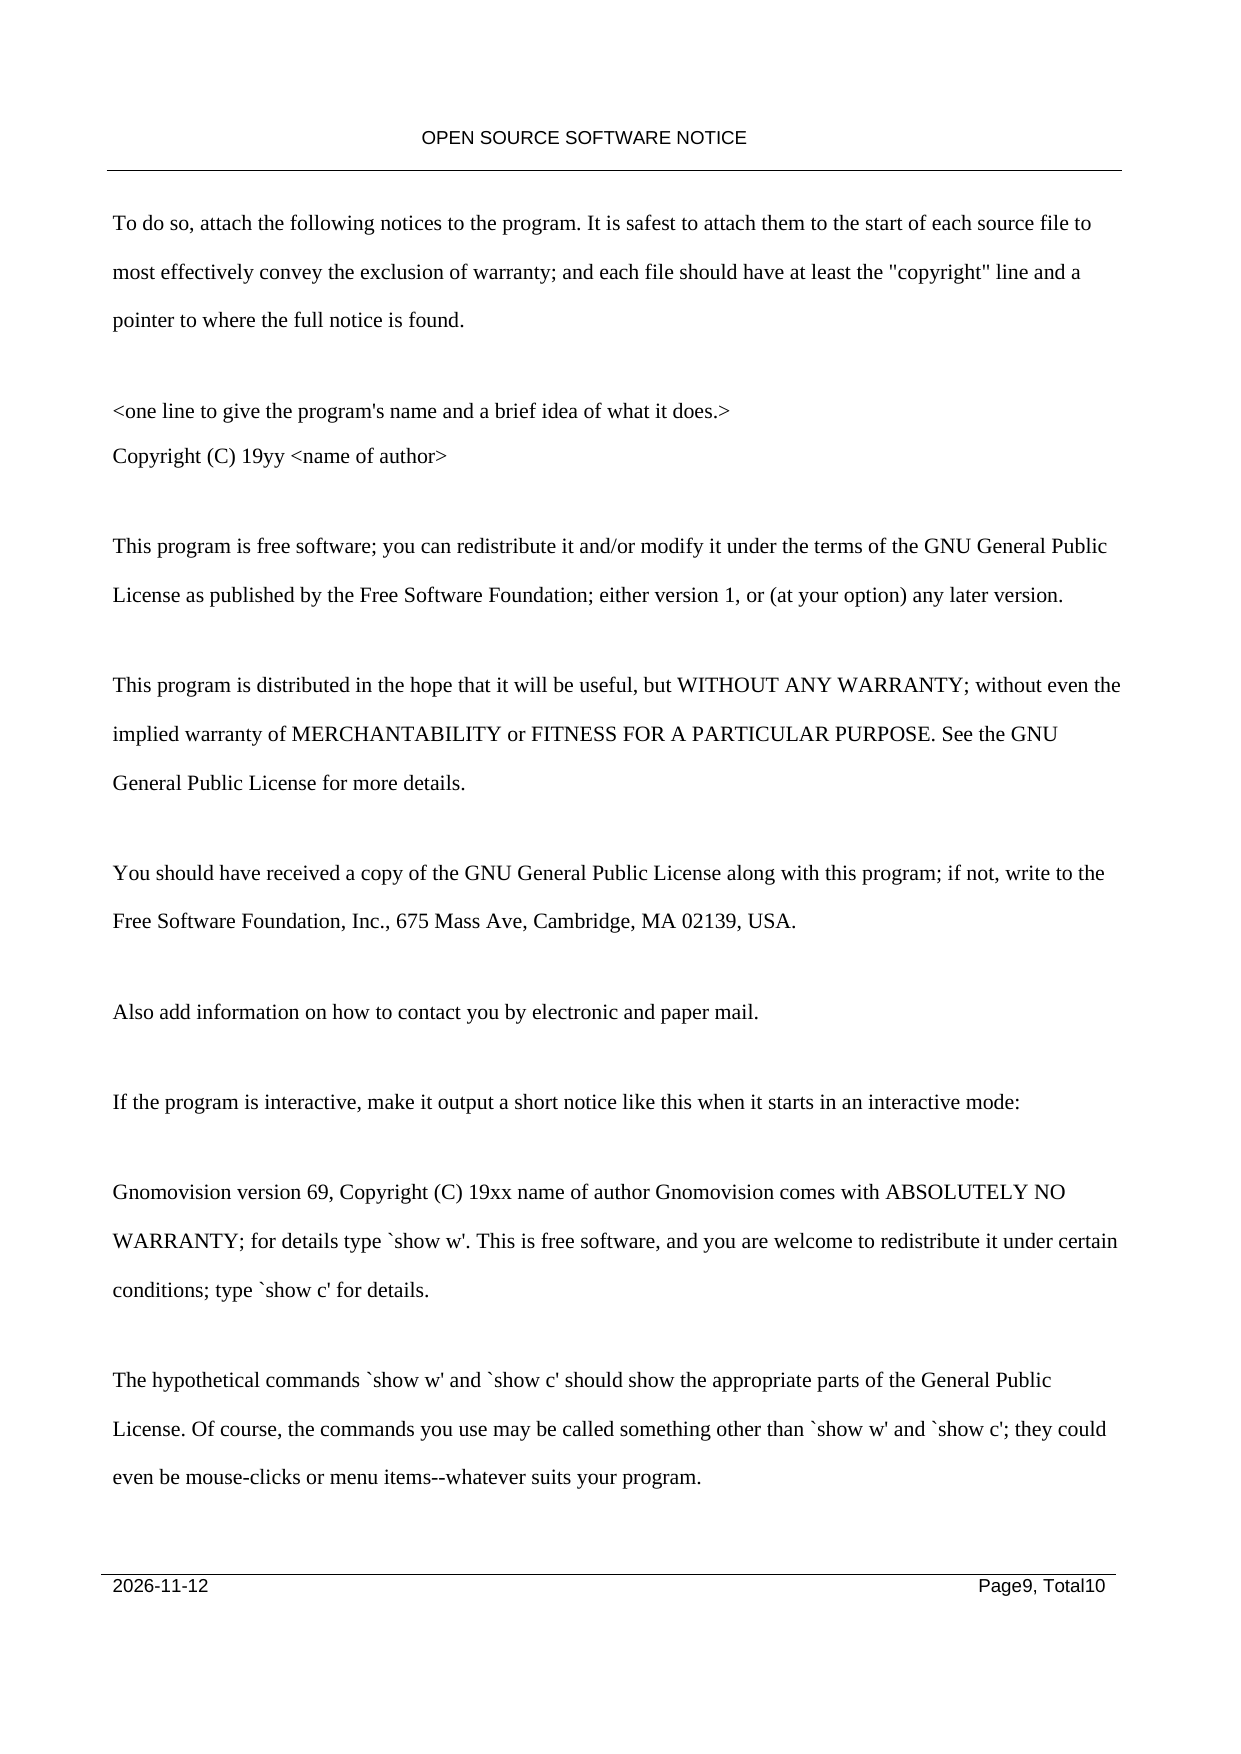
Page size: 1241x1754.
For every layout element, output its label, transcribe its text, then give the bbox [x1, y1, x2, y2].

text If the program is interactive, make it output a short notice like this when it starts in an interactive mode: [112, 1085, 1128, 1118]
text Also add information on how to contact you by electronic and paper mail. [112, 995, 1128, 1027]
text To do so, attach the following notices to the program. It is safest to attach them to the start of each source file to most effectively convey the exclusion of warranty; and each file should have at least the "copyright" line and a pointer to where the full notice is found. [112, 206, 1128, 336]
text Gnomovision version 69, Copyright (C) 19xx name of author Gnomovision comes with ABSOLUTELY NO WARRANTY; for details type `show w'. This is free software, and you are welcome to redistribute it under certain conditions; type `show c' for details. [112, 1175, 1128, 1305]
text The hypothetical commands `show w' and `show c' should show the appropriate parts of the General Public License. Of course, the commands you use may be called something other than `show w' and `show c'; they could even be mouse-clicks or menu items--whatever suits your program. [112, 1363, 1128, 1493]
text You should have received a copy of the GNU General Public License along with this program; if not, write to the Free Software Foundation, Inc., 675 Mass Ave, Cambridge, MA 02139, USA. [112, 856, 1128, 937]
text <one line to give the program's name and a brief idea of what it does.> [112, 394, 1128, 427]
text This program is distributed in the hope that it will be useful, but WITHOUT ANY WARRANTY; without even the implied warranty of MERCHANTABILITY or FITNESS FOR A PARTICULAR PURPOSE. See the GNU General Public License for more details. [112, 668, 1128, 798]
text Copyright (C) 19yy <name of author> [112, 439, 1128, 472]
text This program is free software; you can redistribute it and/or modify it under the terms of the GNU General Public License as published by the Free Software Foundation; either version 1, or (at your option) any later version. [112, 529, 1128, 611]
